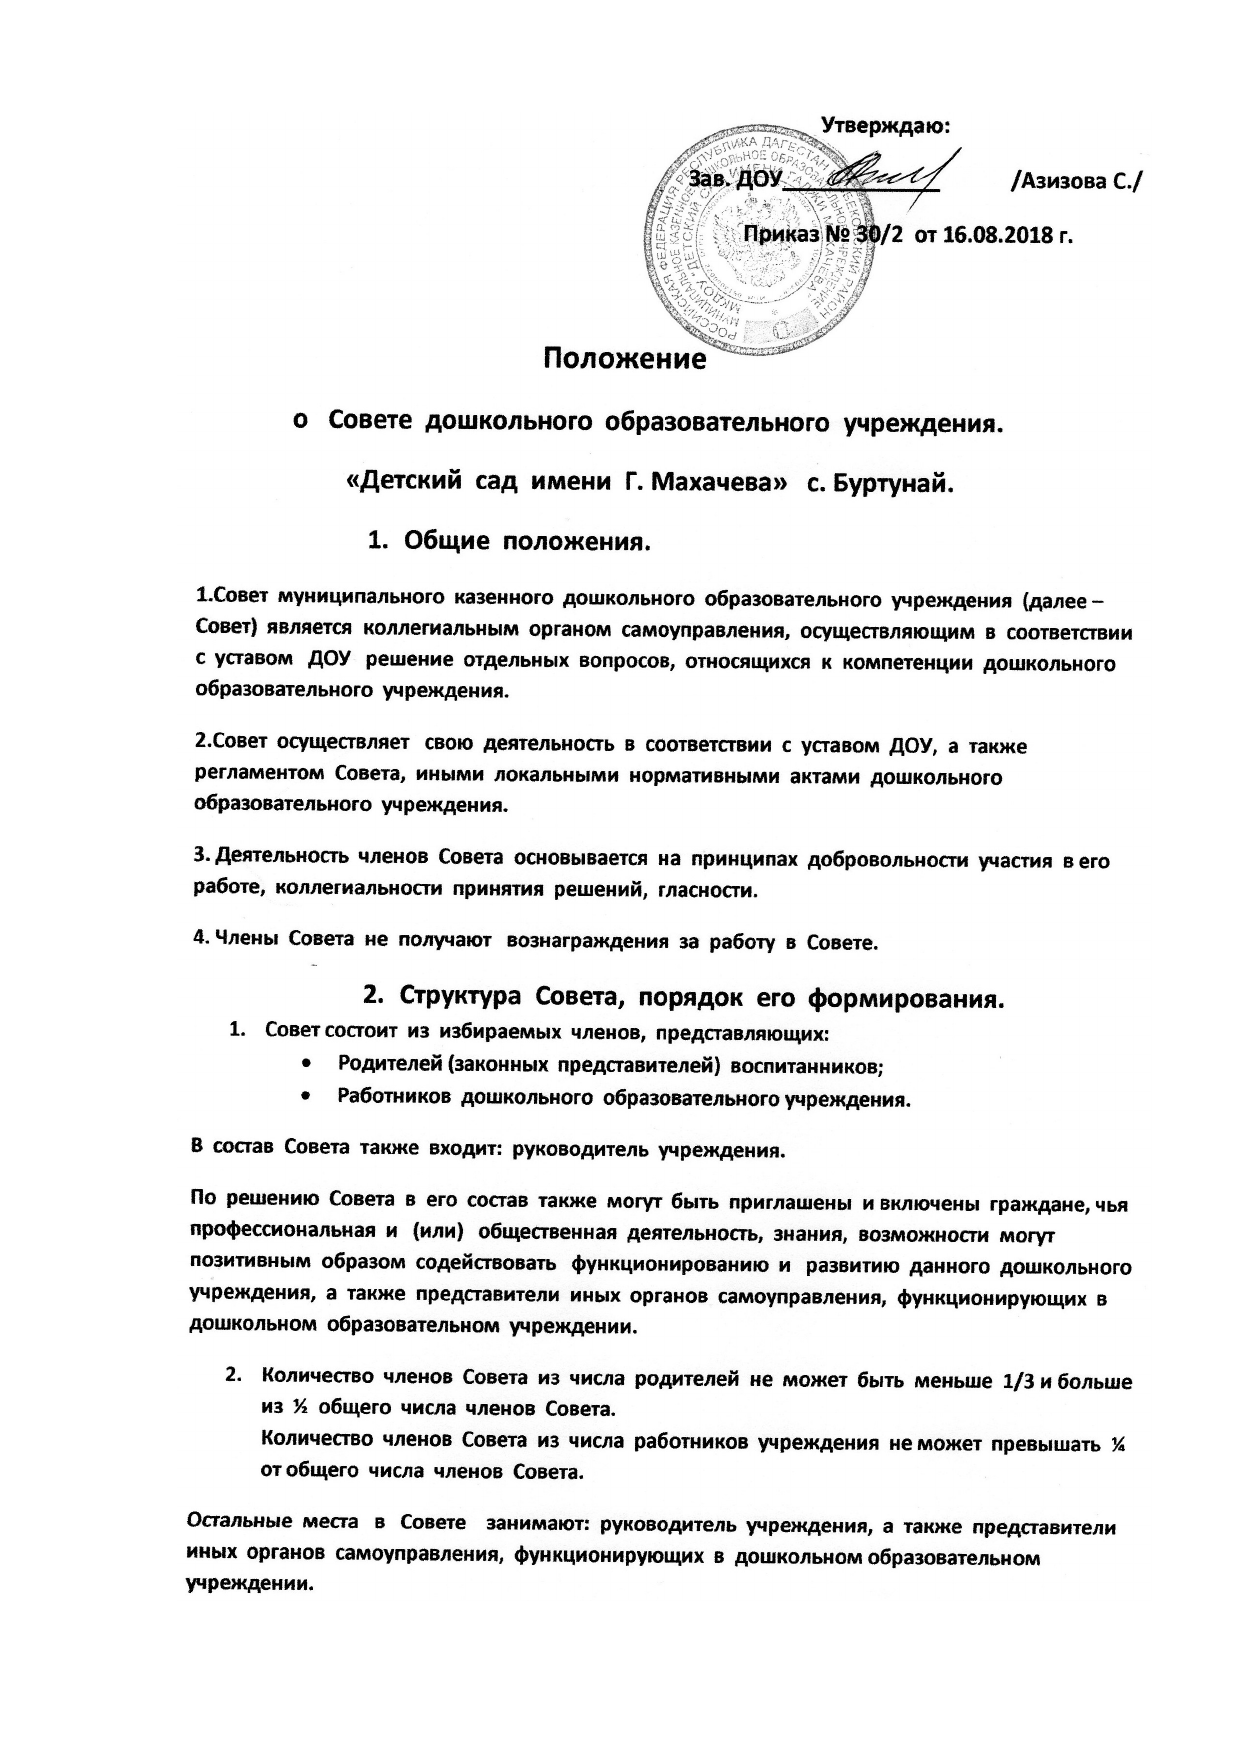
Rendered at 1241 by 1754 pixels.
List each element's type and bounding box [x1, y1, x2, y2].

picture [177, 112, 1152, 1601]
